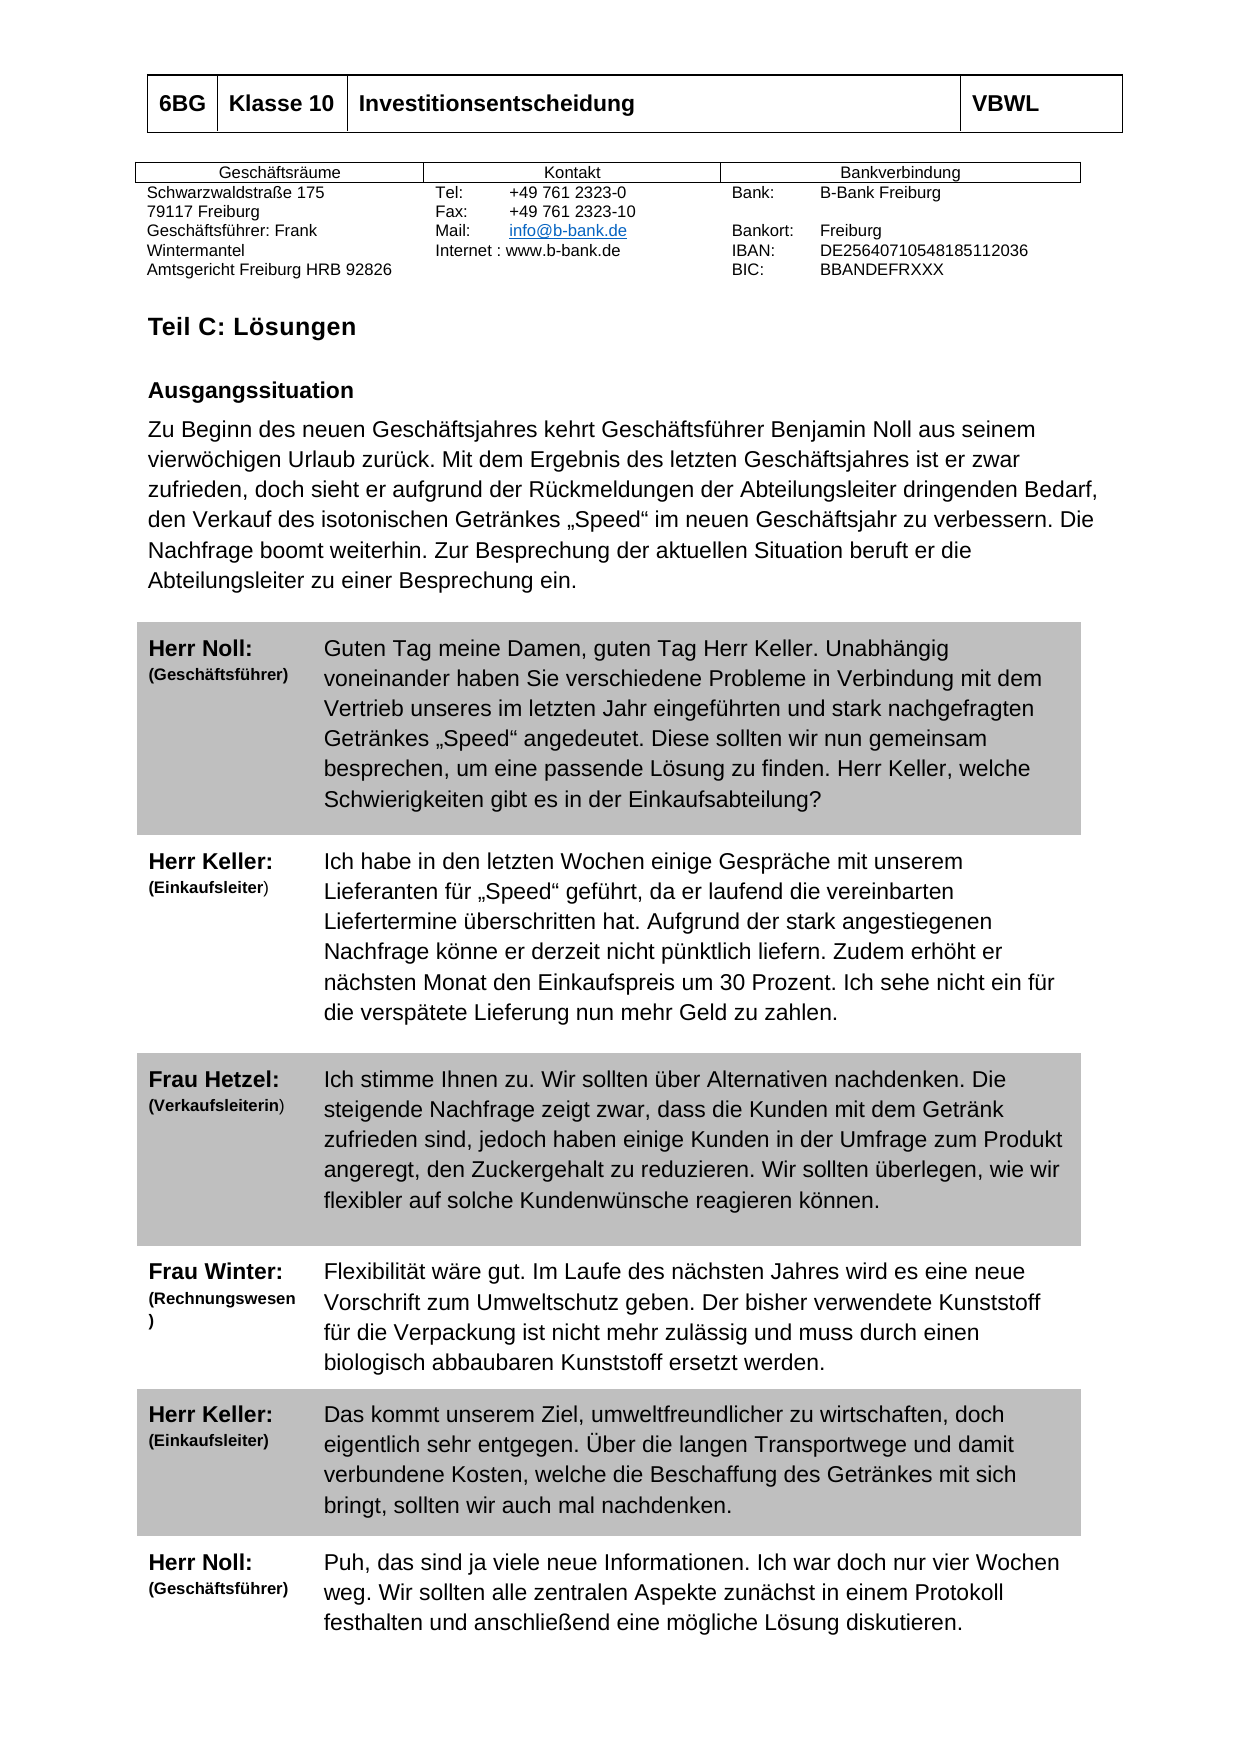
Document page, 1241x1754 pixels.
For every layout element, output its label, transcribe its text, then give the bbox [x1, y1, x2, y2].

table_cell Ich stimme Ihnen zu. Wir sollten über Alternativen nachdenken. Die steigende Nachfrage zeigt zwar, dass die Kunden mit dem Getränk zufrieden sind, jedoch haben einige Kunden in der Umfrage zum Produkt angeregt, den Zuckergehalt zu reduzieren. Wir sollten überlegen, wie wir flexibler auf solche Kundenwünsche reagieren können. [312, 1053, 1081, 1246]
table_header Kontakt [424, 163, 720, 182]
table_cell Herr Keller: (Einkaufsleiter) [137, 835, 312, 1053]
table_cell Frau Hetzel: (Verkaufsleiterin) [137, 1053, 312, 1246]
table_cell Ich habe in den letzten Wochen einige Gespräche mit unserem Lieferanten für „Speed“ geführt, da er laufend die vereinbarten Liefertermine überschritten hat. Aufgrund der stark angestiegenen Nachfrage könne er derzeit nicht pünktlich liefern. Zudem erhöht er nächsten Monat den Einkaufspreis um 30 Prozent. Ich sehe nicht ein für die verspätete Lieferung nun mehr Geld zu zahlen. [312, 835, 1081, 1053]
table_cell Tel: +49 761 2323-0 Fax: +49 761 2323-10 Mail: info@b-bank.de Internet : www.b-bank.de [424, 183, 720, 279]
table_header Geschäftsräume [136, 163, 423, 182]
table_cell Frau Winter: (Rechnungswesen) [137, 1246, 312, 1388]
text Zu Beginn des neuen Geschäftsjahres kehrt Geschäftsführer Benjamin Noll aus seinem vierwöchigen Urlaub zurück. Mit dem Ergebnis des letzten Geschäftsjahres ist er zwar zufrieden, doch sieht er aufgrund der Rückmeldungen der Abteilungsleiter dringenden Bedarf, den Verkauf des isotonischen Getränkes „Speed“ im neuen Geschäftsjahr zu verbessern. Die Nachfrage boomt weiterhin. Zur Besprechung der aktuellen Situation beruft er die Abteilungsleiter zu einer Besprechung ein. [148, 416, 1122, 593]
table_header Herr Noll: (Geschäftsführer) [137, 622, 312, 835]
table_cell Herr Keller: (Einkaufsleiter) [137, 1389, 312, 1536]
table_cell Schwarzwaldstraße 175 79117 Freiburg Geschäftsführer: Frank Wintermantel Amtsgericht Freiburg HRB 92826 [135, 183, 424, 279]
table_cell Bank: B-Bank Freiburg Bankort: Freiburg IBAN: DE25640710548185112036 BIC: BBANDEFRXXX [720, 183, 1080, 279]
subtitle Ausgangssituation [148, 370, 1122, 403]
table_cell Das kommt unserem Ziel, umweltfreundlicher zu wirtschaften, doch eigentlich sehr entgegen. Über die langen Transportwege und damit verbundene Kosten, welche die Beschaffung des Getränkes mit sich bringt, sollten wir auch mal nachdenken. [312, 1389, 1081, 1536]
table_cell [137, 1536, 312, 1636]
title Teil C: Lösungen [148, 307, 1122, 341]
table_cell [312, 1536, 1081, 1636]
table_header Bankverbindung [721, 163, 1080, 182]
table_header Guten Tag meine Damen, guten Tag Herr Keller. Unabhängig voneinander haben Sie verschiedene Probleme in Verbindung mit dem Vertrieb unseres im letzten Jahr eingeführten und stark nachgefragten Getränkes „Speed“ angedeutet. Diese sollten wir nun gemeinsam besprechen, um eine passende Lösung zu finden. Herr Keller, welche Schwierigkeiten gibt es in der Einkaufsabteilung? [312, 622, 1081, 835]
table_cell Flexibilität wäre gut. Im Laufe des nächsten Jahres wird es eine neue Vorschrift zum Umweltschutz geben. Der bisher verwendete Kunststoff für die Verpackung ist nicht mehr zulässig und muss durch einen biologisch abbaubaren Kunststoff ersetzt werden. [312, 1246, 1081, 1388]
